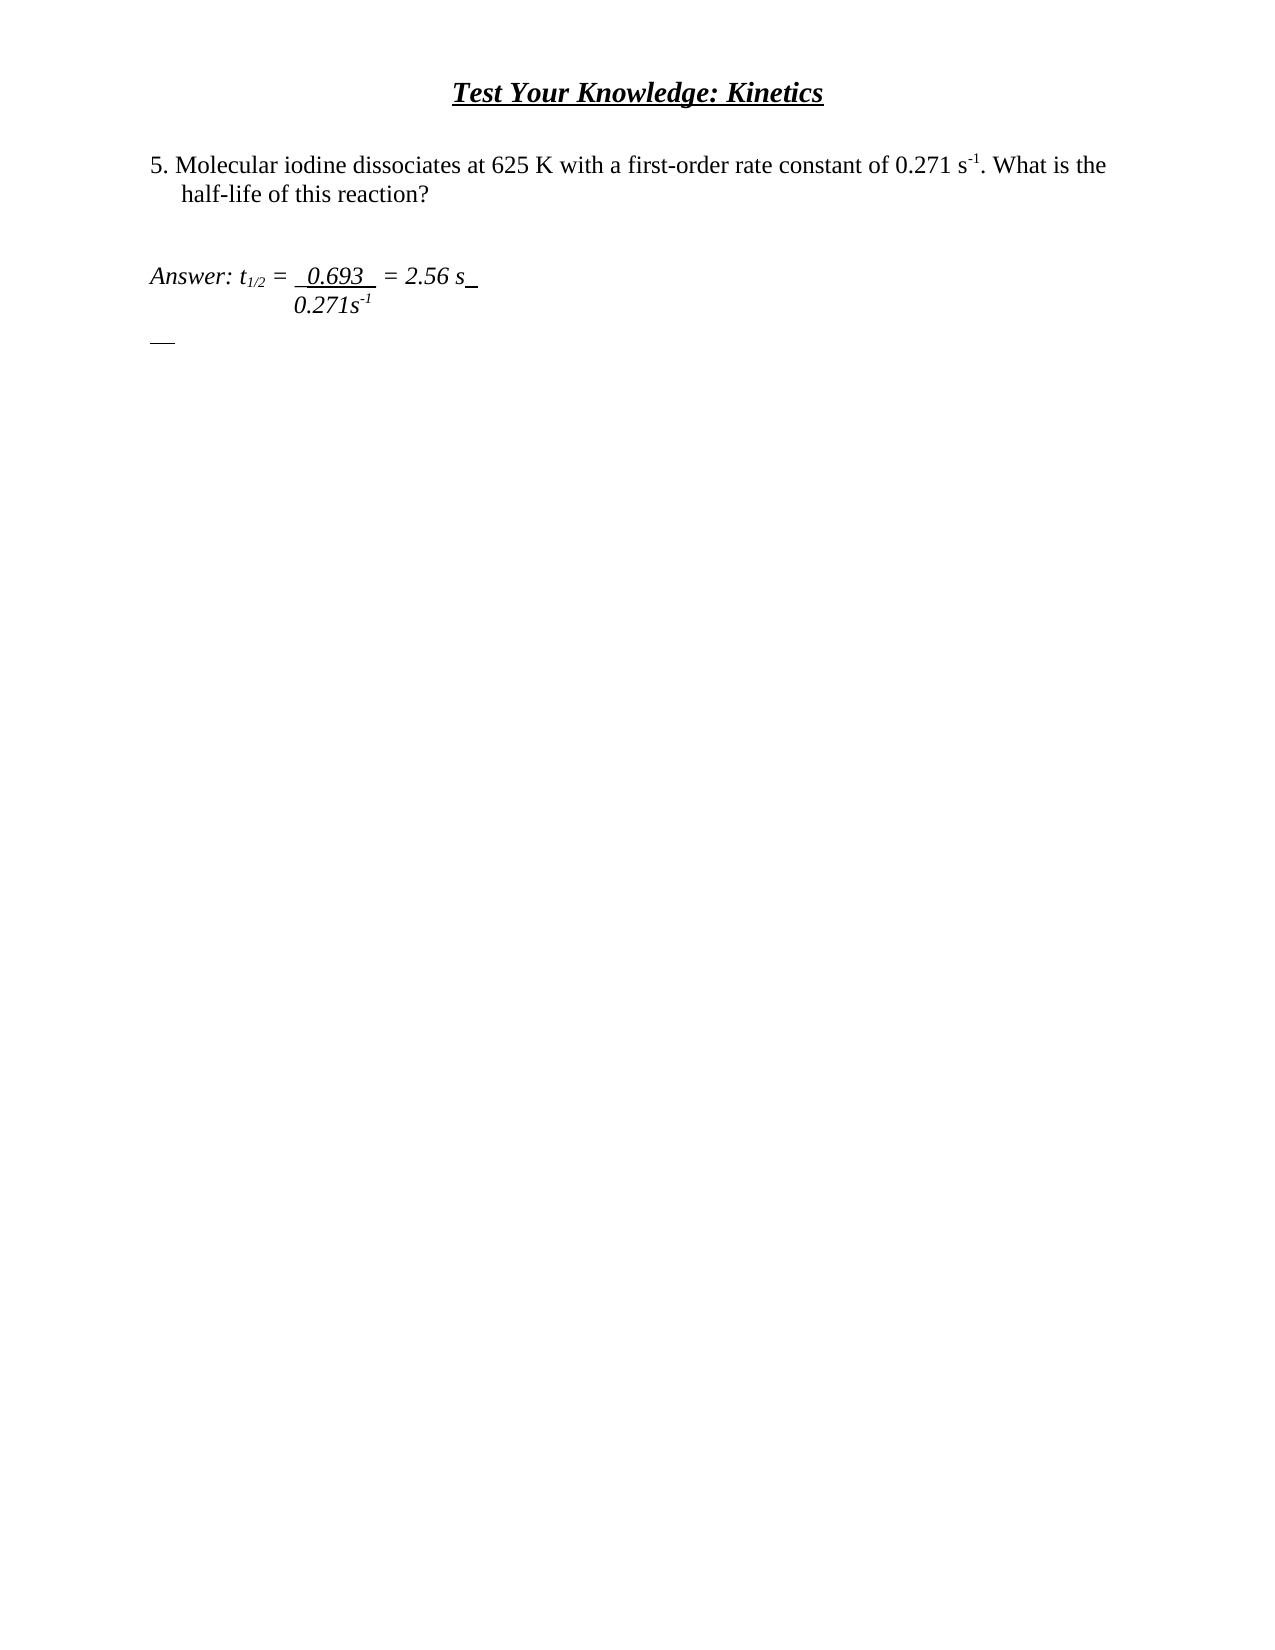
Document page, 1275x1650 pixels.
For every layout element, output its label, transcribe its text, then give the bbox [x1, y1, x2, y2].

text Answer: t1/2 = _0.693_ = 2.56 s [150, 261, 1125, 290]
text 0.271s-1 [150, 290, 1125, 319]
text 5. Molecular iodine dissociates at 625 K with a first-order rate constant of 0.271 s-1. What is the [150, 150, 1125, 179]
text half-life of this reaction? [150, 179, 1125, 207]
